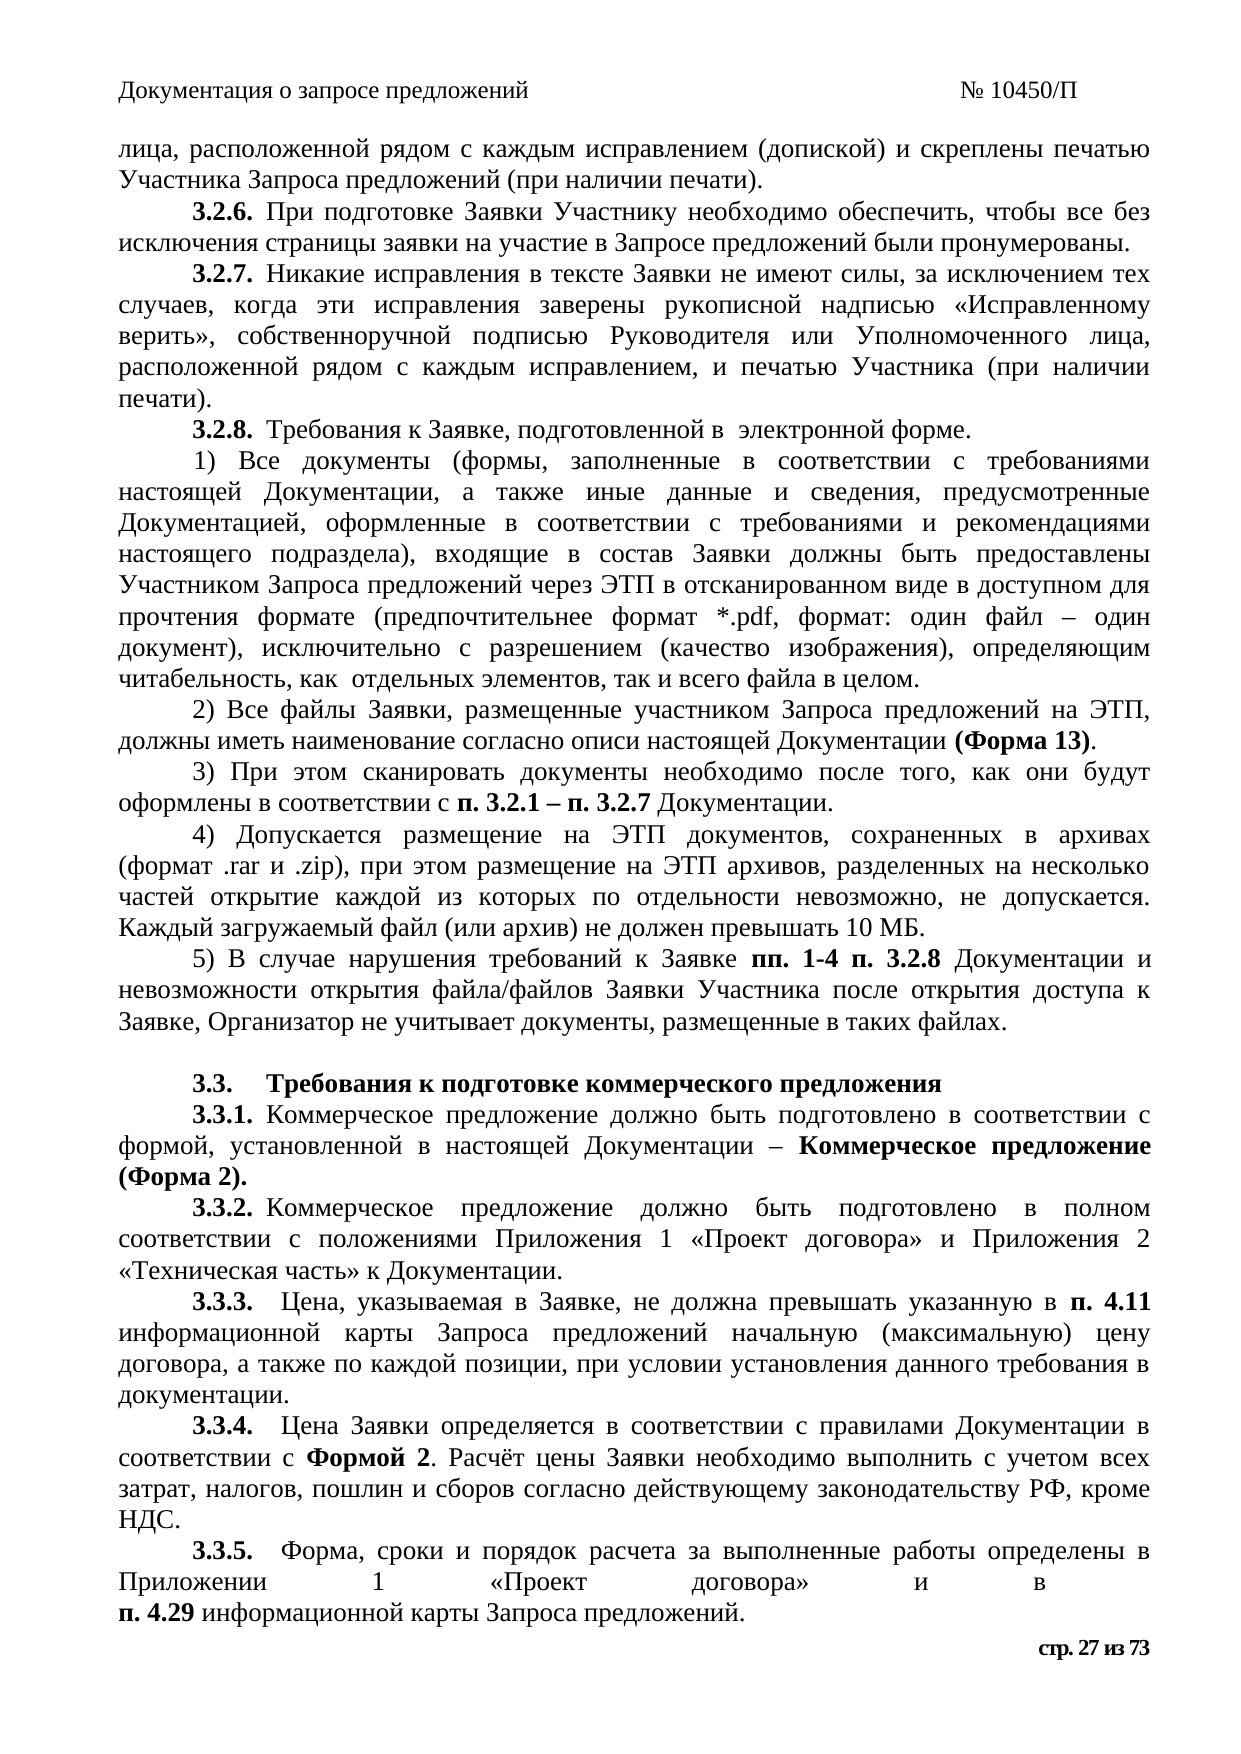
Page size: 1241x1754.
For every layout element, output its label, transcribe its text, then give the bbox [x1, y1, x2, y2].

list Требования к Заявке, подготовленной в электронной форме. [118, 413, 1152, 444]
text 5) В случае нарушения требований к Заявке пп. 1-4 п. 3.2.8 Документации и невозможности открытия файла/файлов Заявки Участника после открытия доступа к Заявке, Организатор не учитывает документы, размещенные в таких файлах. [118, 942, 1152, 1036]
list Форма, сроки и порядок расчета за выполненные работы определены в Приложении 1 «Проект договора» и в п. 4.29 информационной карты Запроса предложений. [118, 1534, 1152, 1627]
list Цена Заявки определяется в соответствии с правилами Документации в соответствии с Формой 2. Расчёт цены Заявки необходимо выполнить с учетом всех затрат, налогов, пошлин и сборов согласно действующему законодательству РФ, кроме НДС. [118, 1409, 1152, 1534]
list Цена, указываемая в Заявке, не должна превышать указанную в п. 4.11 информационной карты Запроса предложений начальную (максимальную) цену договора, а также по каждой позиции, при условии установления данного требования в документации. [118, 1285, 1152, 1409]
list Коммерческое предложение должно быть подготовлено в соответствии с формой, установленной в настоящей Документации – Коммерческое предложение (Форма 2). [118, 1098, 1152, 1191]
list При подготовке Заявки Участнику необходимо обеспечить, чтобы все без исключения страницы заявки на участие в Запросе предложений были пронумерованы. [118, 195, 1152, 257]
text 3) При этом сканировать документы необходимо после того, как они будут оформлены в соответствии с п. 3.2.1 – п. 3.2.7 Документации. [118, 755, 1152, 818]
list Коммерческое предложение должно быть подготовлено в полном соответствии с положениями Приложения 1 «Проект договора» и Приложения 2 «Техническая часть» к Документации. [118, 1191, 1152, 1285]
text 4) Допускается размещение на ЭТП документов, сохраненных в архивах (формат .rar и .zip), при этом размещение на ЭТП архивов, разделенных на несколько частей открытие каждой из которых по отдельности невозможно, не допускается. Каждый загружаемый файл (или архив) не должен превышать 10 МБ. [118, 818, 1152, 942]
text 1) Все документы (формы, заполненные в соответствии с требованиями настоящей Документации, а также иные данные и сведения, предусмотренные Документацией, оформленные в соответствии с требованиями и рекомендациями настоящего подраздела), входящие в состав Заявки должны быть предоставлены Участником Запроса предложений через ЭТП в отсканированном виде в доступном для прочтения формате (предпочтительнее формат *.pdf, формат: один файл – один документ), исключительно с разрешением (качество изображения), определяющим читабельность, как отдельных элементов, так и всего файла в целом. [118, 444, 1152, 693]
subtitle Требования к подготовке коммерческого предложения [118, 1067, 1152, 1098]
list Никакие исправления в тексте Заявки не имеют силы, за исключением тех случаев, когда эти исправления заверены рукописной надписью «Исправленному верить», собственноручной подписью Руководителя или Уполномоченного лица, расположенной рядом с каждым исправлением, и печатью Участника (при наличии печати). [118, 257, 1152, 413]
text 2) Все файлы Заявки, размещенные участником Запроса предложений на ЭТП, должны иметь наименование согласно описи настоящей Документации (Форма 13). [118, 693, 1152, 755]
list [118, 132, 1152, 195]
